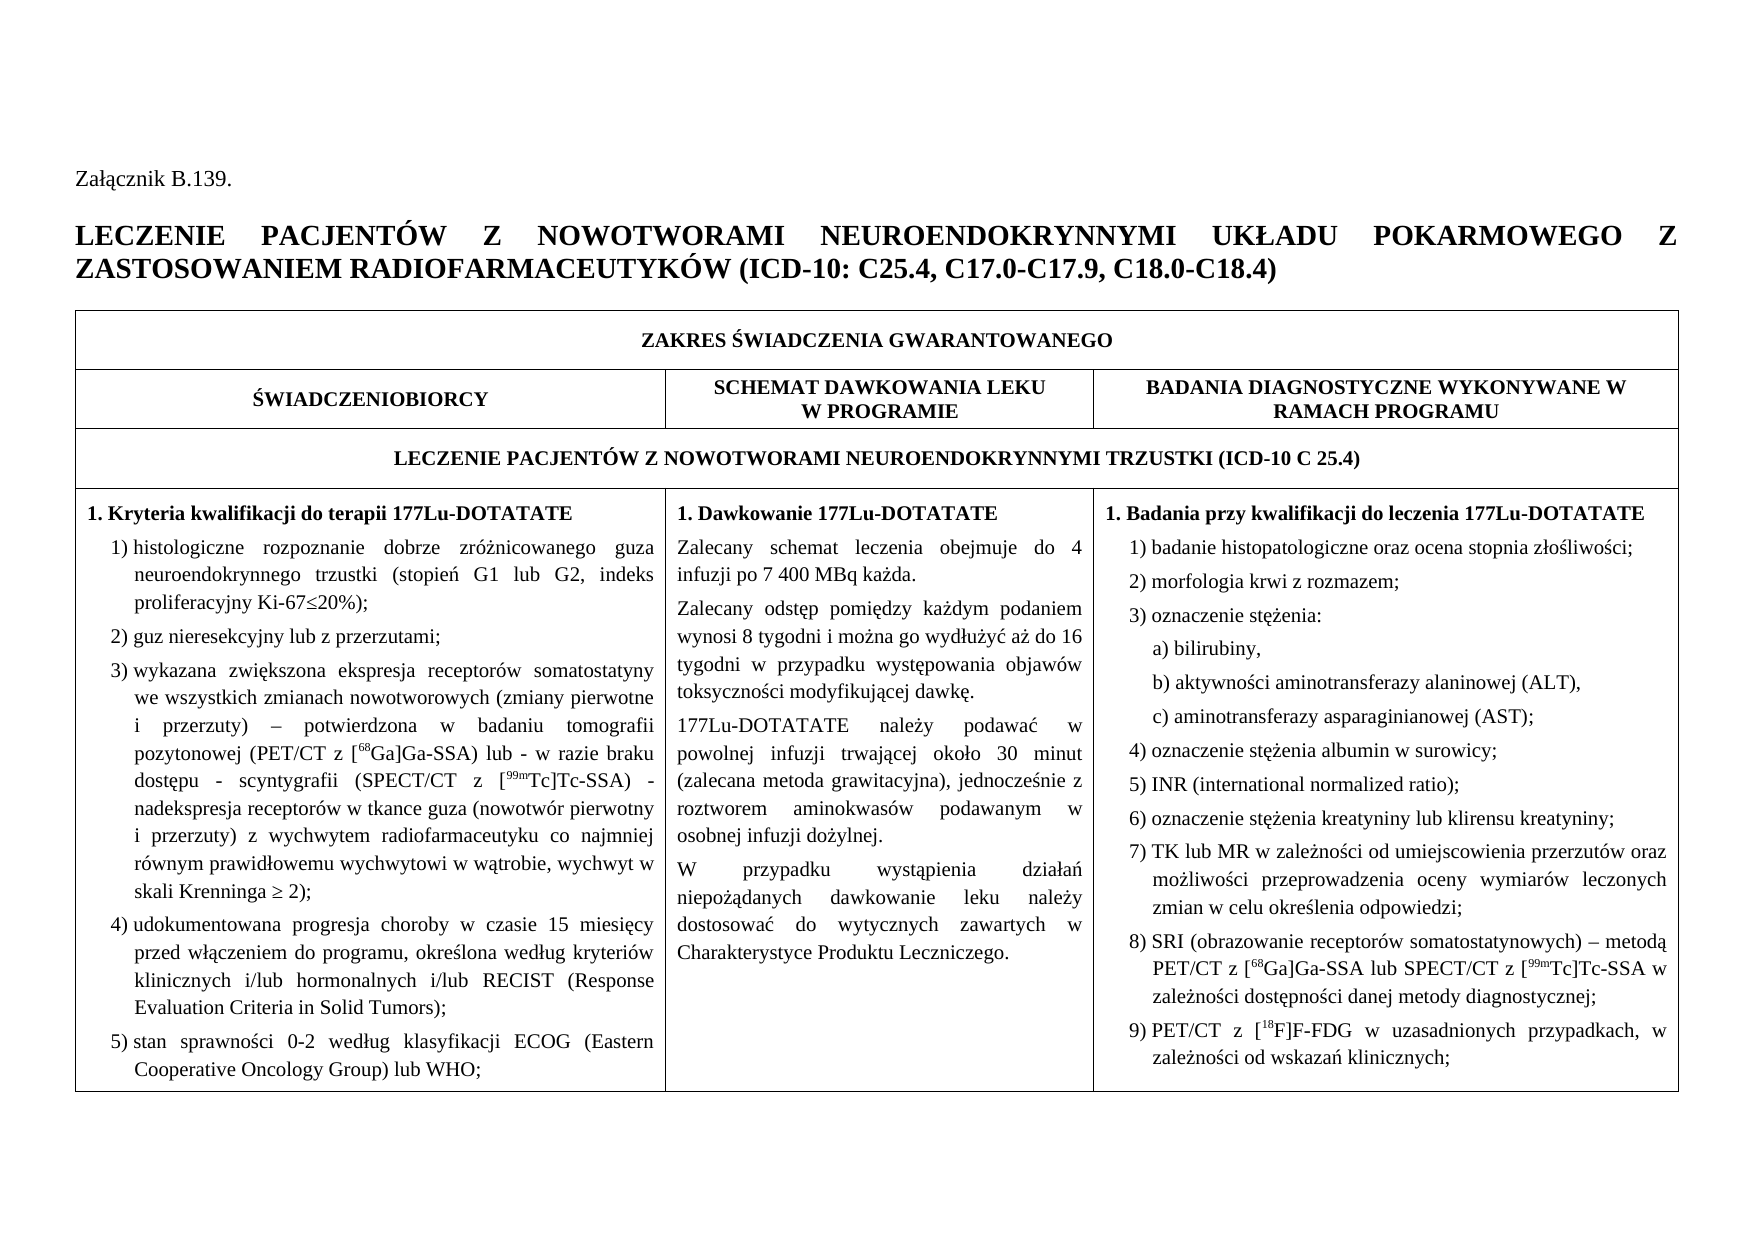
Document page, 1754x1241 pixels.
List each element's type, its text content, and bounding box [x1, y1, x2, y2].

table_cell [666, 489, 1093, 1091]
table_cell ŚWIADCZENIOBIORCY [76, 370, 665, 428]
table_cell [1094, 489, 1678, 1091]
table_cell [76, 489, 665, 1091]
table_cell SCHEMAT DAWKOWANIA LEKU W PROGRAMIE [666, 370, 1093, 428]
text LECZENIE PACJENTÓW Z NOWOTWORAMI NEUROENDOKRYNNYMI UKŁADU POKARMOWEGO Z ZASTOSOWANIEM RADIOFARMACEUTYKÓW (ICD-10: C25.4, C17.0-C17.9, C18.0-C18.4) [75, 218, 1679, 285]
table_cell LECZENIE PACJENTÓW Z NOWOTWORAMI NEUROENDOKRYNNYMI TRZUSTKI (ICD-10 C 25.4) [76, 429, 1678, 487]
table_header ZAKRES ŚWIADCZENIA GWARANTOWANEGO [76, 311, 1678, 369]
table_cell BADANIA DIAGNOSTYCZNE WYKONYWANE W RAMACH PROGRAMU [1094, 370, 1678, 428]
text Załącznik B.139. [75, 165, 1679, 192]
